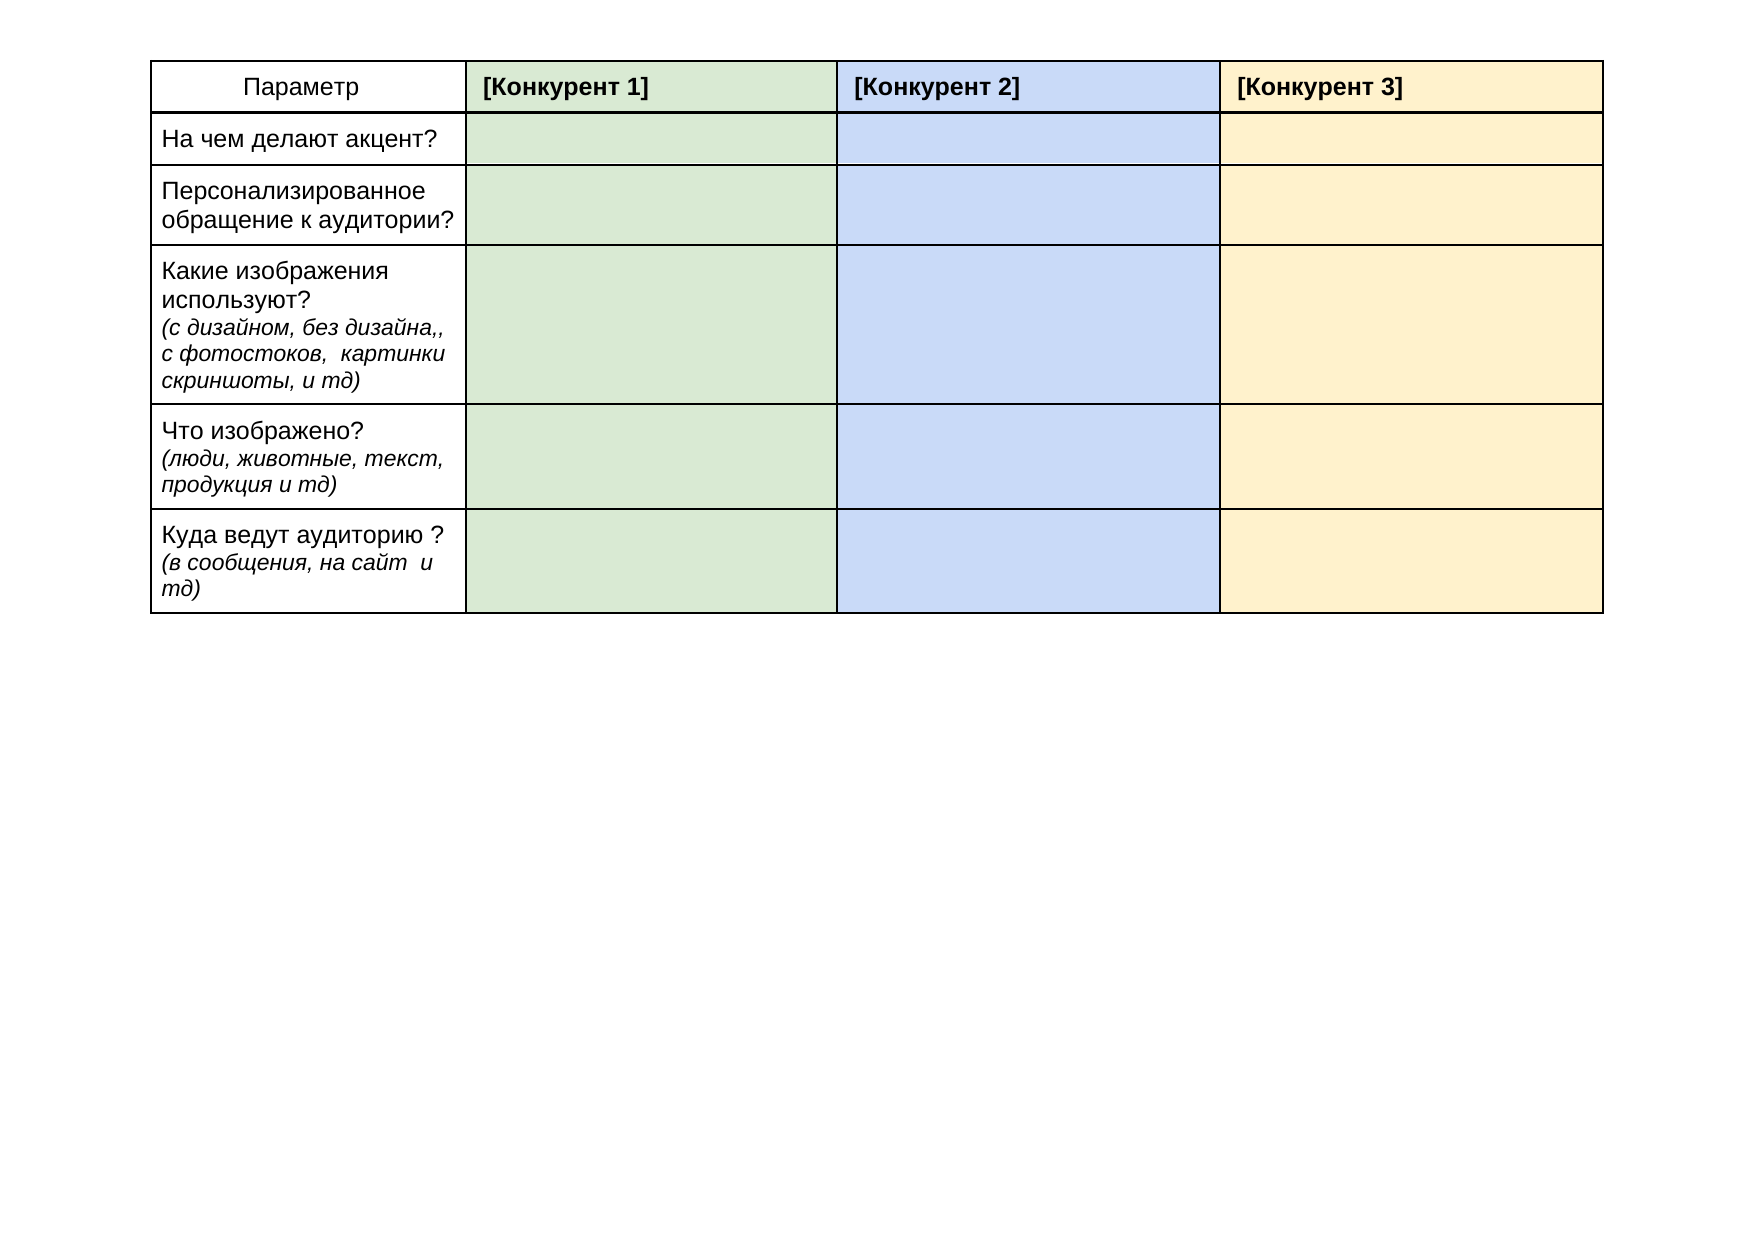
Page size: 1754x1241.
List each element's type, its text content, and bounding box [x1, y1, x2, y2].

table_cell [838, 510, 1219, 612]
table_cell [467, 246, 836, 403]
table_cell [838, 114, 1219, 163]
table_header Параметр [152, 62, 465, 111]
table_cell [467, 405, 836, 508]
table_cell [467, 166, 836, 244]
table_cell [1221, 166, 1602, 244]
table_cell [1221, 405, 1602, 508]
table_cell Персонализированное обращение к аудитории? [152, 166, 465, 244]
table_cell Какие изображения используют? (с дизайном, без дизайна,, с фотостоков, картинки скриншоты, и тд) [152, 246, 465, 403]
table_cell [467, 510, 836, 612]
table_cell Что изображено? (люди, животные, текст, продукция и тд) [152, 405, 465, 508]
table_cell Куда ведут аудиторию ? (в сообщения, на сайт и тд) [152, 510, 465, 612]
table_header [Конкурент 2] [838, 62, 1219, 111]
table_header [Конкурент 3] [1221, 62, 1602, 111]
table_cell [838, 166, 1219, 244]
table_cell [467, 114, 836, 163]
table_cell [1221, 114, 1602, 163]
table_header [Конкурент 1] [467, 62, 836, 111]
table_cell [1221, 246, 1602, 403]
table_cell [838, 246, 1219, 403]
table_cell На чем делают акцент? [152, 114, 465, 163]
table_cell [838, 405, 1219, 508]
table_cell [1221, 510, 1602, 612]
